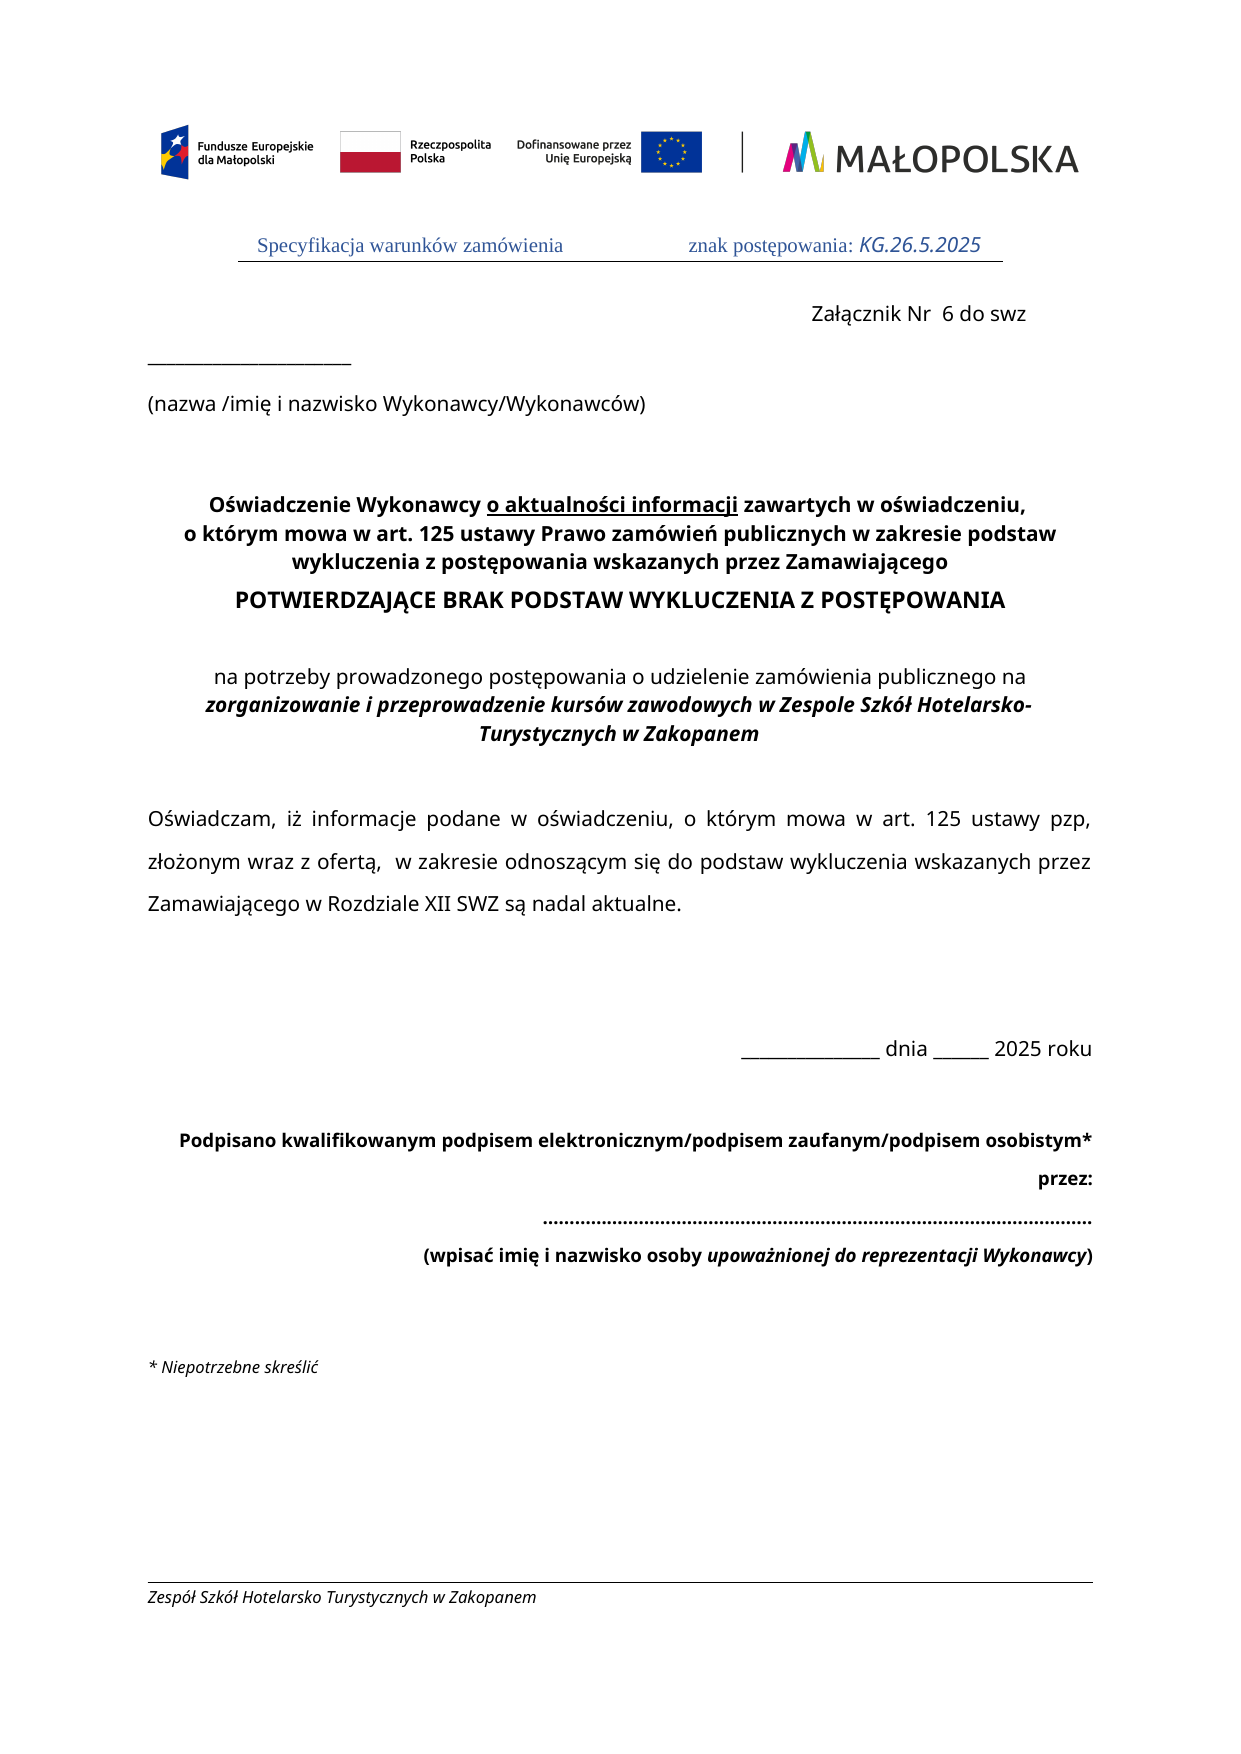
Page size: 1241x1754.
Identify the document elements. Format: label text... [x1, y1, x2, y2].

text na potrzeby prowadzonego postępowania o udzielenie zamówienia publicznego na zorganizowanie i przeprowadzenie kursów zawodowych w Zespole Szkół Hotelarsko-Turystycznych w Zakopanem [148, 662, 1093, 747]
picture [148, 111, 1093, 193]
text …………………………………………………………………………………………. [148, 1204, 1093, 1229]
text (wpisać imię i nazwisko osoby upoważnionej do reprezentacji Wykonawcy) [148, 1242, 1093, 1268]
text _______________ dnia ______ 2025 roku [148, 1034, 1093, 1063]
subtitle Oświadczenie Wykonawcy o aktualności informacji zawartych w oświadczeniu, o którym mowa w art. 125 ustawy Prawo zamówień publicznych w zakresie podstaw wykluczenia z postępowania wskazanych przez Zamawiającego [148, 490, 1093, 576]
text * Niepotrzebne skreślić [148, 1356, 1093, 1379]
text ______________________ [148, 340, 1093, 368]
text (nazwa /imię i nazwisko Wykonawcy/Wykonawców) [148, 389, 1093, 417]
text POTWIERDZAJĄCE BRAK PODSTAW WYKLUCZENIA Z POSTĘPOWANIA [148, 584, 1093, 615]
text Oświadczam, iż informacje podane w oświadczeniu, o którym mowa w art. 125 ustawy pzp, złożonym wraz z ofertą, w zakresie odnoszącym się do podstaw wykluczenia wskazanych przez Zamawiającego w Rozdziale XII SWZ są nadal aktualne. [148, 804, 1093, 918]
text Załącznik Nr 6 do swz [811, 299, 1093, 328]
text Podpisano kwalifikowanym podpisem elektronicznym/podpisem zaufanym/podpisem osobistym* przez: [148, 1127, 1093, 1191]
